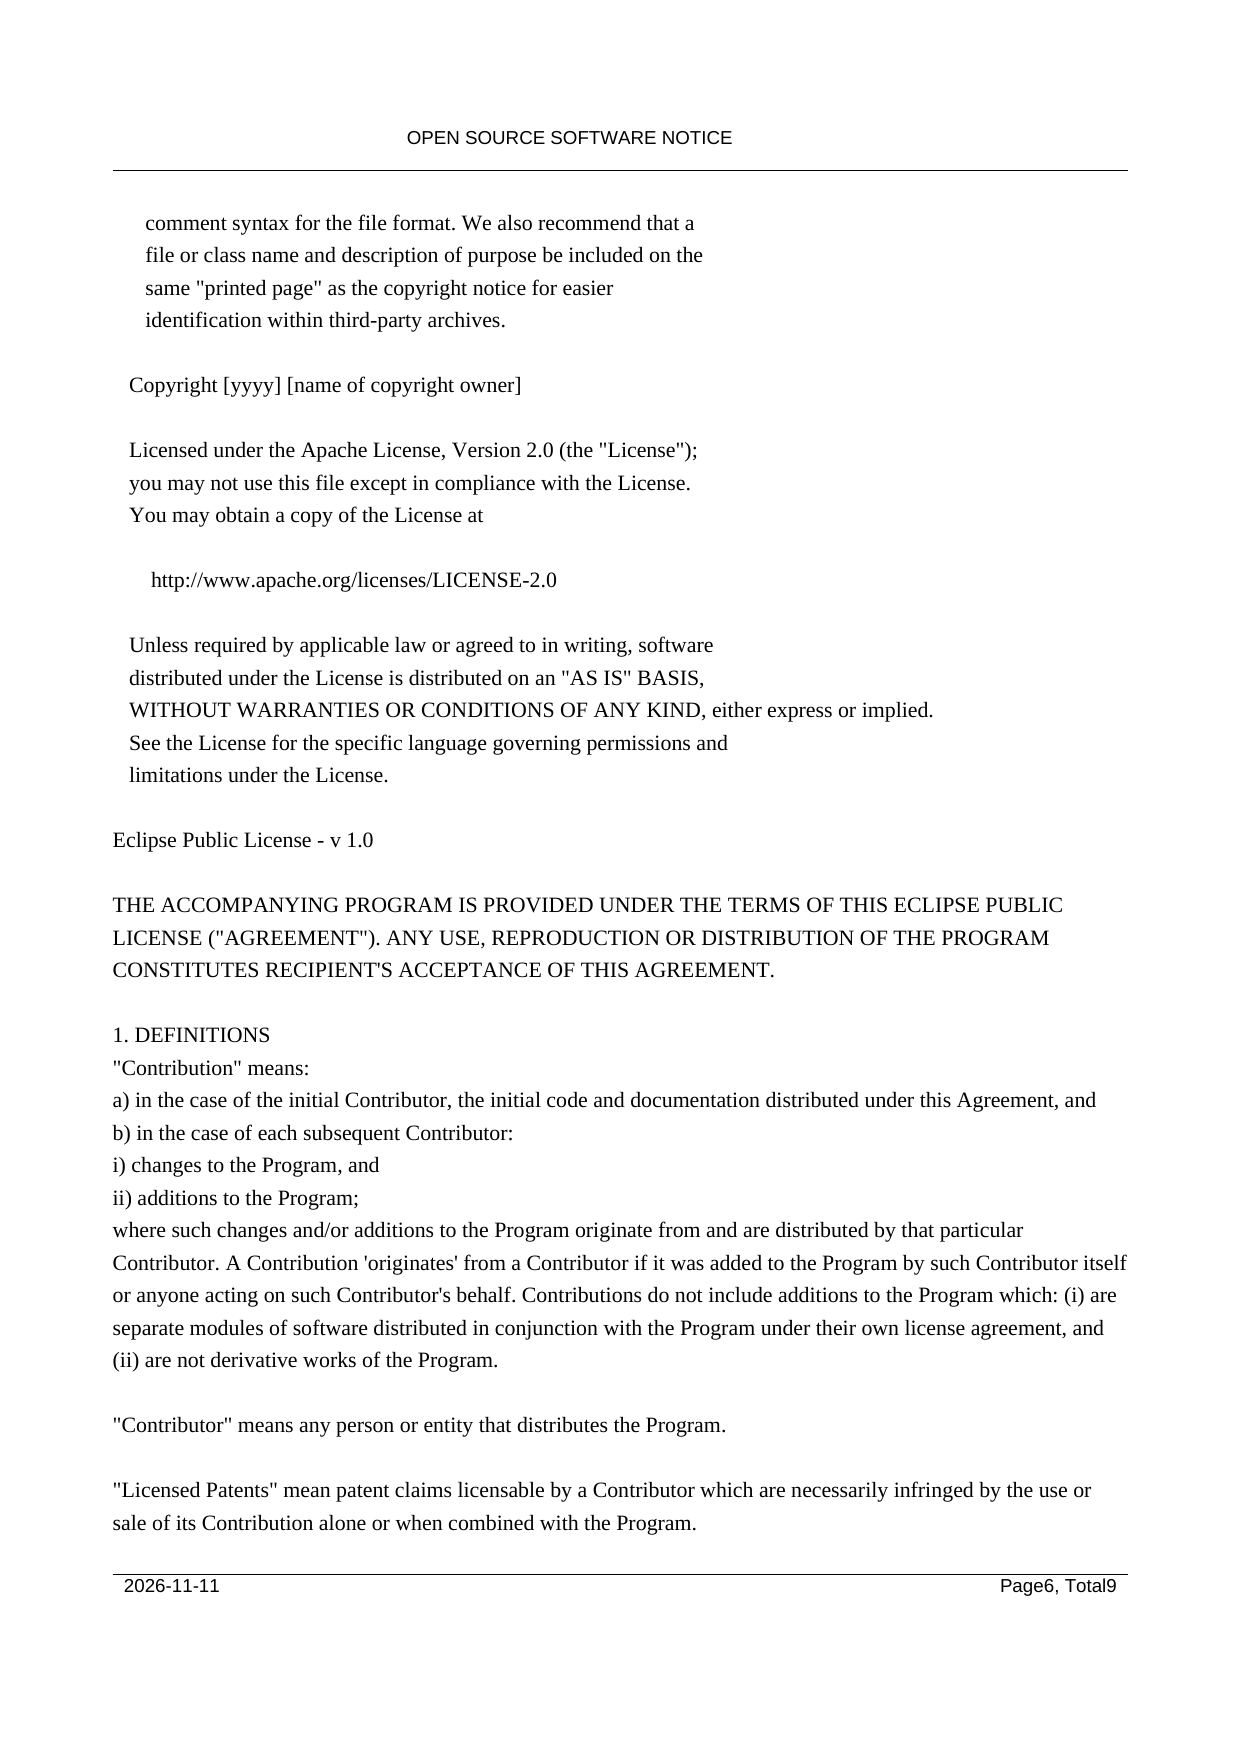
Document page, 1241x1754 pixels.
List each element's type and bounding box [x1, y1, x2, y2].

text [112, 206, 1128, 1539]
